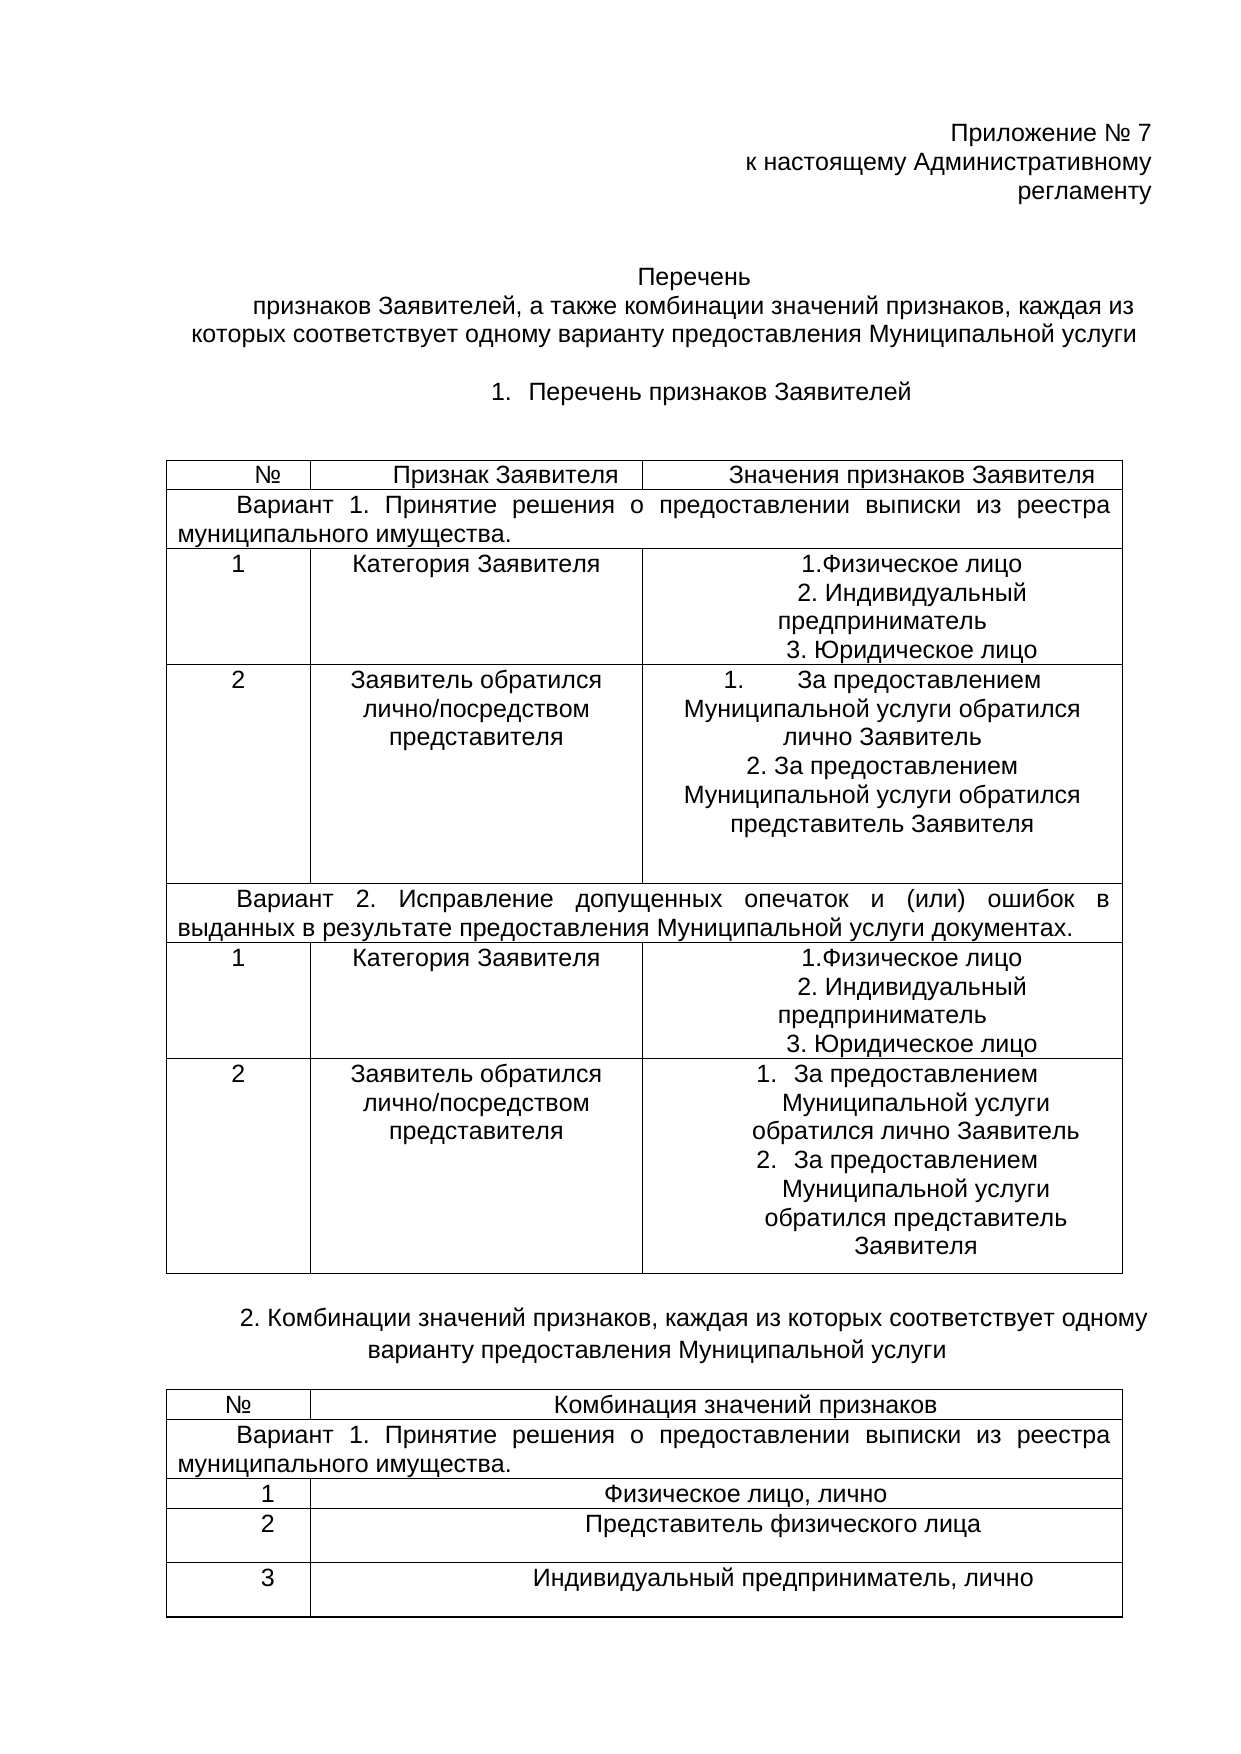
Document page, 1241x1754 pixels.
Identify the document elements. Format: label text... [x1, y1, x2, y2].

table_cell 1.Физическое лицо 2. Индивидуальный предприниматель 3. Юридическое лицо [643, 549, 1122, 664]
table_cell За предоставлением Муниципальной услуги обратился лично Заявитель 2. За предоставлением Муниципальной услуги обратился представитель Заявителя [643, 665, 1122, 883]
list 2. Комбинации значений признаков, каждая из которых соответствует одному варианту предоставления Муниципальной услуги [162, 1302, 1152, 1364]
list Перечень признаков Заявителей [251, 377, 1152, 406]
table_cell Физическое лицо, лично [311, 1479, 1122, 1507]
table_cell Представитель физического лица [311, 1509, 1122, 1562]
table_header Значения признаков Заявителя [643, 461, 1122, 489]
table_cell За предоставлением Муниципальной услуги обратился лично Заявитель За предоставлением Муниципальной услуги обратился представитель Заявителя [643, 1059, 1122, 1273]
table_cell Заявитель обратился лично/посредством представителя [311, 1059, 642, 1273]
text регламенту [177, 176, 1152, 204]
table_cell 1 [167, 1479, 310, 1507]
table_cell 1.Физическое лицо 2. Индивидуальный предприниматель 3. Юридическое лицо [643, 943, 1122, 1058]
table_cell Вариант 1. Принятие решения о предоставлении выписки из реестра муниципального имущества. [167, 1420, 1122, 1478]
text Перечень [177, 262, 1152, 291]
table_cell 1 [167, 549, 310, 664]
table_cell Категория Заявителя [311, 943, 642, 1058]
table_cell 1 [167, 943, 310, 1058]
text Приложение № 7 [177, 118, 1152, 147]
table_cell 2 [167, 1509, 310, 1562]
table_cell Индивидуальный предприниматель, лично [311, 1563, 1122, 1616]
text к настоящему Административному [177, 147, 1152, 176]
table_cell 2 [167, 665, 310, 883]
table_cell Вариант 2. Исправление допущенных опечаток и (или) ошибок в выданных в результате предоставления Муниципальной услуги документах. [167, 884, 1122, 942]
table_cell Вариант 1. Принятие решения о предоставлении выписки из реестра муниципального имущества. [167, 490, 1122, 548]
table_header Комбинация значений признаков [311, 1390, 1122, 1419]
table_cell Заявитель обратился лично/посредством представителя [311, 665, 642, 883]
table_header № [167, 461, 310, 489]
table_header Признак Заявителя [311, 461, 642, 489]
table_cell 3 [167, 1563, 310, 1616]
table_cell Категория Заявителя [311, 549, 642, 664]
table_cell 2 [167, 1059, 310, 1273]
text признаков Заявителей, а также комбинации значений признаков, каждая из которых соответствует одному варианту предоставления Муниципальной услуги [177, 291, 1152, 348]
table_header № [167, 1390, 310, 1419]
